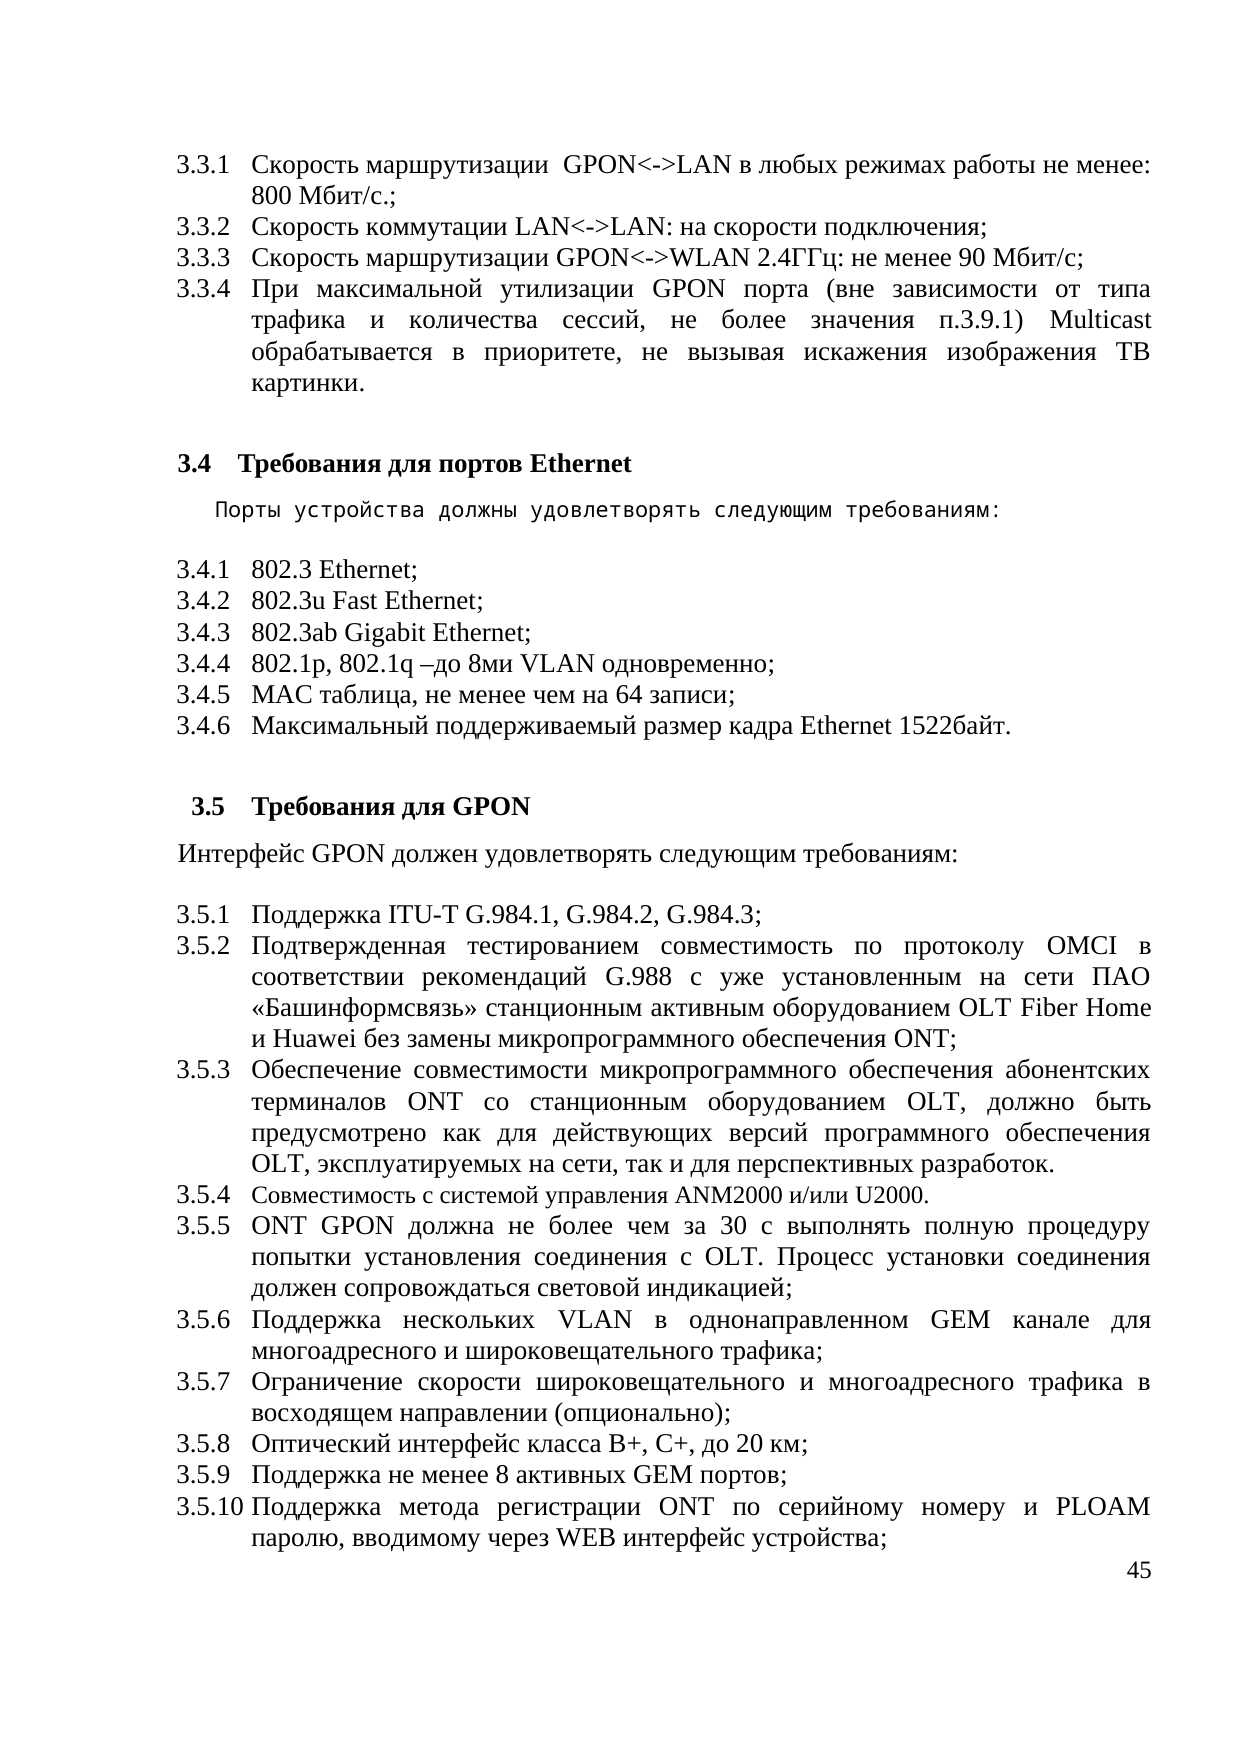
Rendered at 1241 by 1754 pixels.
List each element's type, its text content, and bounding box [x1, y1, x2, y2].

text Скорость маршрутизации GPON<->WLAN 2.4ГГц: не менее 90 Мбит/с; [176, 241, 1152, 272]
text Ограничение скорости широковещательного и многоадресного трафика в восходящем направлении (опционально); [176, 1365, 1152, 1427]
text Скорость коммутации LAN<->LAN: на скорости подключения; [176, 210, 1152, 241]
subtitle Требования для портов Ethernet [177, 447, 1152, 478]
text Поддержка ITU-T G.984.1, G.984.2, G.984.3; [176, 898, 1152, 929]
text 802.1p, 802.1q –до 8ми VLAN одновременно; [176, 647, 1152, 678]
text Поддержка не менее 8 активных GEM портов; [176, 1458, 1152, 1489]
text Интерфейс GPON должен удовлетворять следующим требованиям: [177, 837, 1152, 868]
text При максимальной утилизации GPON порта (вне зависимости от типа трафика и количества сессий, не более значения п.3.9.1) Multicast обрабатывается в приоритете, не вызывая искажения изображения ТВ картинки. [176, 272, 1152, 397]
text Максимальный поддерживаемый размер кадра Ethernet 1522байт. [176, 709, 1152, 740]
text Порты устройства должны удовлетворять следующим требованиям: [215, 494, 1152, 523]
subtitle Требования для GPON [191, 790, 1152, 821]
text ONT GPON должна не более чем за 30 с выполнять полную процедуру попытки установления соединения с OLT. Процесс установки соединения должен сопровождаться световой индикацией; [176, 1209, 1152, 1303]
text Обеспечение совместимости микропрограммного обеспечения абонентских терминалов ONT со станционным оборудованием OLT, должно быть предусмотрено как для действующих версий программного обеспечения OLT, эксплуатируемых на сети, так и для перспективных разработок. [176, 1053, 1152, 1178]
text Подтвержденная тестированием совместимость по протоколу OMCI в соответствии рекомендаций G.988 с уже установленным на сети ПАО «Башинформсвязь» станционным активным оборудованием OLT Fiber Home и Huawei без замены микропрограммного обеспечения ONT; [176, 929, 1152, 1053]
text 802.3ab Gigabit Ethernet; [176, 616, 1152, 647]
text Поддержка метода регистрации ONT по серийному номеру и PLOAM паролю, вводимому через WEB интерфейс устройства; [176, 1489, 1152, 1552]
text Оптический интерфейс класса B+, С+, до 20 км; [176, 1427, 1152, 1458]
text 802.3 Ethernet; [176, 553, 1152, 584]
text 802.3u Fast Ethernet; [176, 584, 1152, 616]
text Поддержка нескольких VLAN в однонаправленном GEM канале для многоадресного и широковещательного трафика; [176, 1303, 1152, 1365]
text Скорость маршрутизации GPON<->LAN в любых режимах работы не менее: 800 Мбит/с.; [176, 148, 1152, 210]
text Совместимость с системой управления ANM2000 и/или U2000. [176, 1178, 1152, 1209]
text MAC таблица, не менее чем на 64 записи; [176, 678, 1152, 709]
